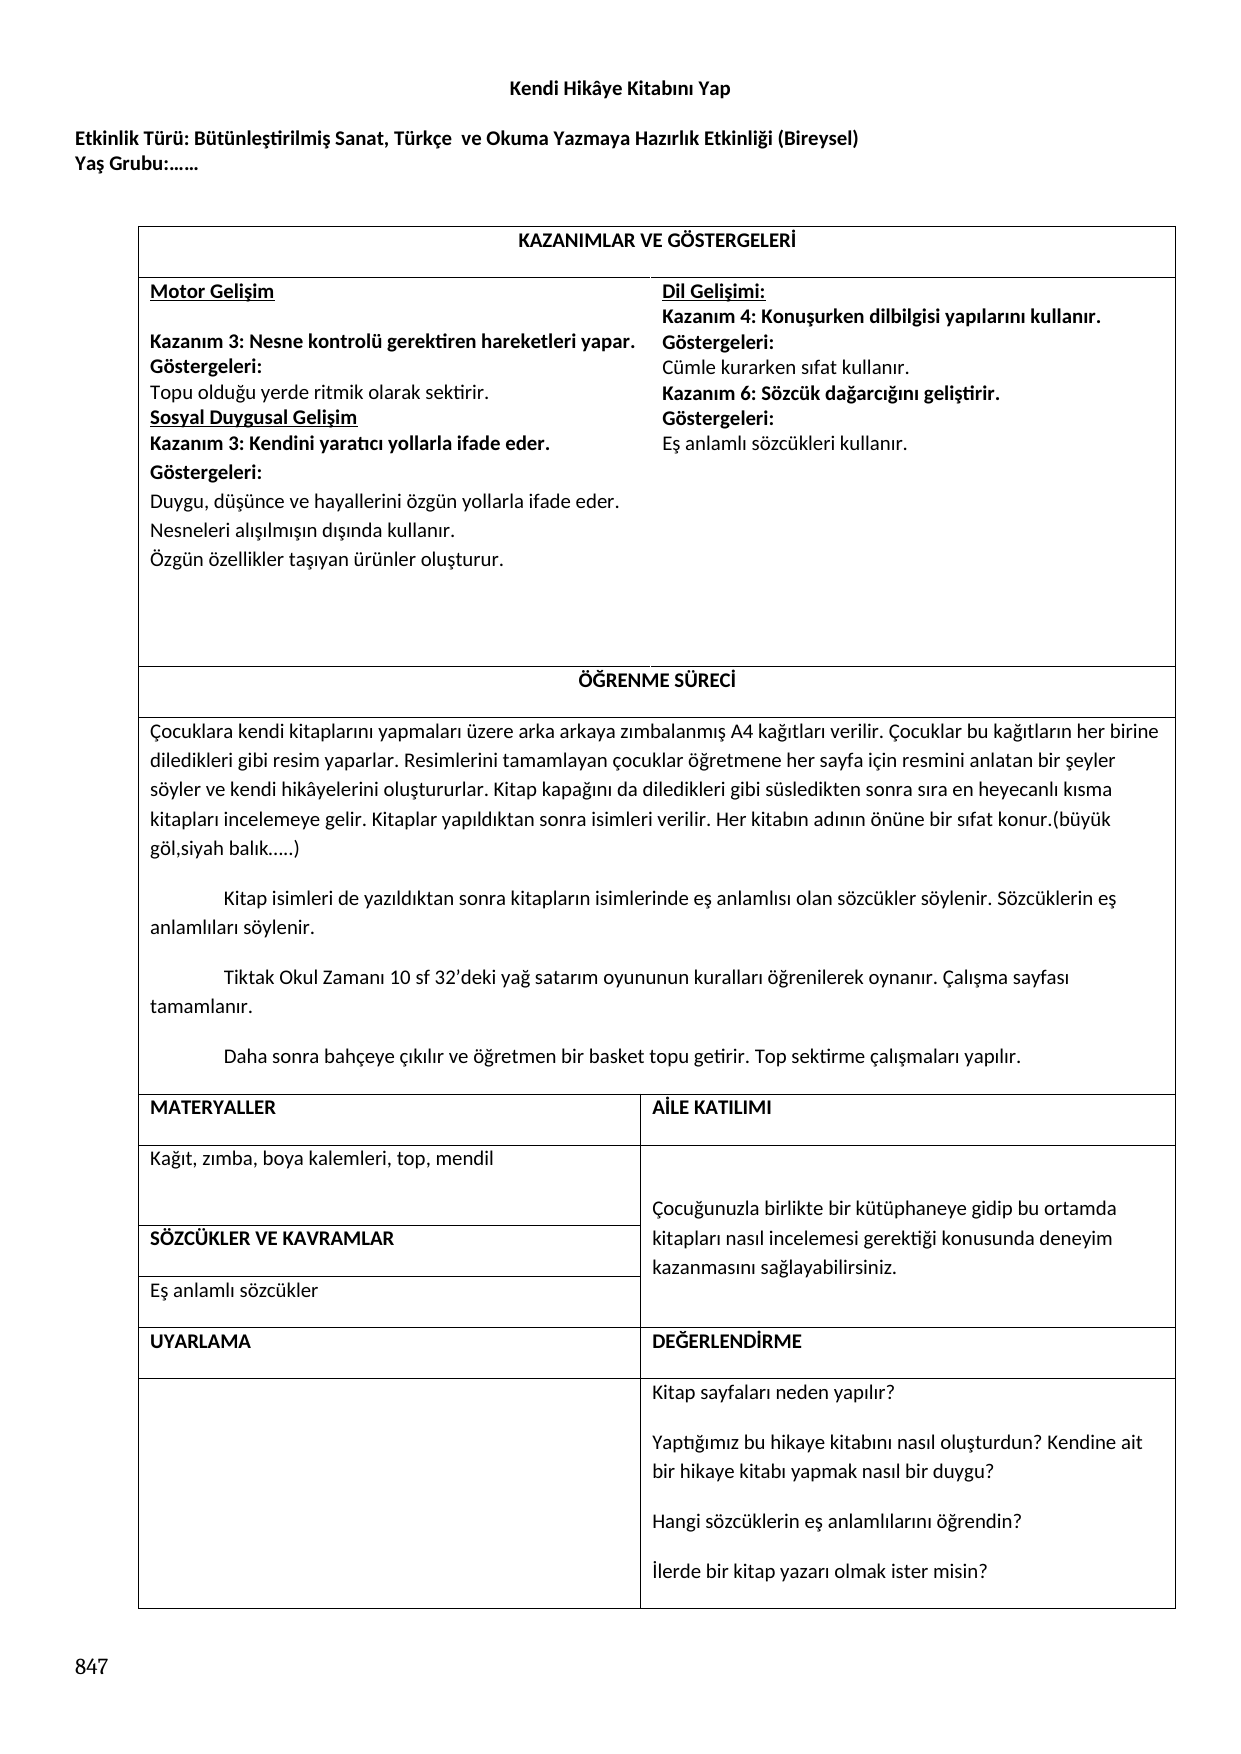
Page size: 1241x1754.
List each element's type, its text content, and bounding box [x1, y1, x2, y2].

text Kendi Hikâye Kitabını Yap [75, 75, 1165, 100]
table_cell Eş anlamlı sözcükler [139, 1277, 640, 1327]
table_cell Dil Gelişimi: Kazanım 4: Konuşurken dilbilgisi yapılarını kullanır. Göstergeleri: Cümle kurarken sıfat kullanır. Kazanım 6: Sözcük dağarcığını geliştirir. Göstergeleri: Eş anlamlı sözcükleri kullanır. [651, 278, 1175, 666]
table_cell MATERYALLER [139, 1095, 640, 1144]
table_cell Çocuğunuzla birlikte bir kütüphaneye gidip bu ortamda kitapları nasıl incelemesi gerektiği konusunda deneyim kazanmasını sağlayabilirsiniz. [641, 1146, 1175, 1327]
table_cell Motor Gelişim Kazanım 3: Nesne kontrolü gerektiren hareketleri yapar. Göstergeleri: Topu olduğu yerde ritmik olarak sektirir. Sosyal Duygusal Gelişim Kazanım 3: Kendini yaratıcı yollarla ifade eder. Göstergeleri: Duygu, düşünce ve hayallerini özgün yollarla ifade eder. Nesneleri alışılmışın dışında kullanır. Özgün özellikler taşıyan ürünler oluşturur. [139, 278, 650, 666]
table_cell AİLE KATILIMI [641, 1095, 1175, 1144]
table_cell UYARLAMA [139, 1328, 640, 1378]
table_cell DEĞERLENDİRME [641, 1328, 1175, 1378]
table_cell SÖZCÜKLER VE KAVRAMLAR [139, 1226, 640, 1276]
text Yaş Grubu:…… [75, 150, 1165, 176]
table_header KAZANIMLAR VE GÖSTERGELERİ [139, 227, 1175, 277]
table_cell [641, 1379, 1175, 1608]
table_cell Kağıt, zımba, boya kalemleri, top, mendil [139, 1146, 640, 1224]
table_cell Çocuklara kendi kitaplarını yapmaları üzere arka arkaya zımbalanmış A4 kağıtları verilir. Çocuklar bu kağıtların her birine diledikleri gibi resim yaparlar. Resimlerini tamamlayan çocuklar öğretmene her sayfa için resmini anlatan bir şeyler söyler ve kendi hikâyelerini oluştururlar. Kitap kapağını da diledikleri gibi süsledikten sonra sıra en heyecanlı kısma kitapları incelemeye gelir. Kitaplar yapıldıktan sonra isimleri verilir. Her kitabın adının önüne bir sıfat konur.(büyük göl,siyah balık…..) Kitap isimleri de yazıldıktan sonra kitapların isimlerinde eş anlamlısı olan sözcükler söylenir. Sözcüklerin eş anlamlıları söylenir. Tiktak Okul Zamanı 10 sf 32’deki yağ satarım oyununun kuralları öğrenilerek oynanır. Çalışma sayfası tamamlanır. Daha sonra bahçeye çıkılır ve öğretmen bir basket topu getirir. Top sektirme çalışmaları yapılır. [139, 718, 1175, 1093]
table_cell [139, 1379, 640, 1608]
table_cell ÖĞRENME SÜRECİ [139, 667, 1175, 717]
text Etkinlik Türü: Bütünleştirilmiş Sanat, Türkçe ve Okuma Yazmaya Hazırlık Etkinliği (Bireysel) [75, 125, 1165, 150]
